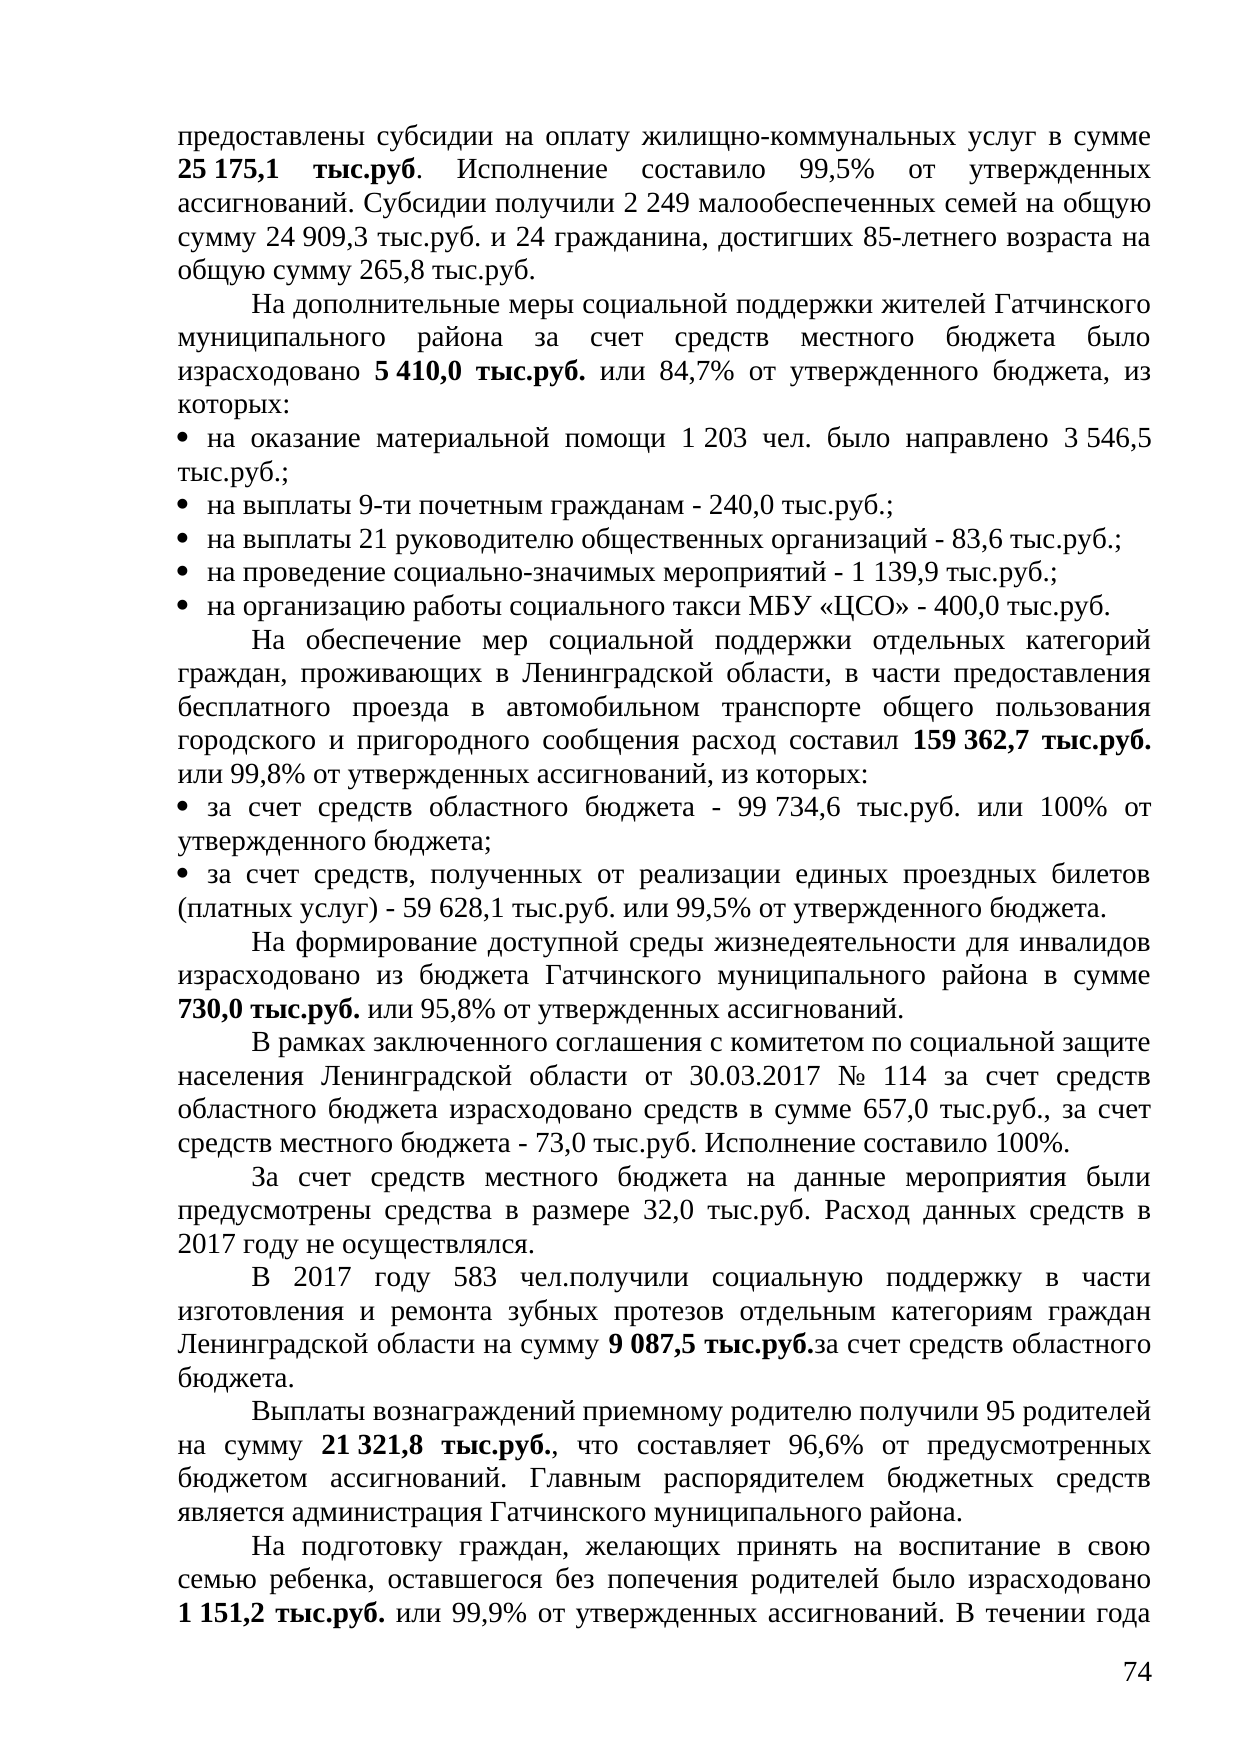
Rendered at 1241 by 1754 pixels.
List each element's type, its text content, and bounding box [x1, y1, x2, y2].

list В 2017 году 583 чел.получили социальную поддержку в части изготовления и ремонта зубных протезов отдельным категориям граждан Ленинградской области на сумму 9 087,5 тыс.руб.за счет средств областного бюджета. [177, 1259, 1152, 1393]
list за счет средств областного бюджета - 99 734,6 тыс.руб. или 100% от утвержденного бюджета; [177, 789, 1152, 857]
list В рамках заключенного соглашения с комитетом по социальной защите населения Ленинградской области от 30.03.2017 № 114 за счет средств областного бюджета израсходовано средств в сумме 657,0 тыс.руб., за счет средств местного бюджета - 73,0 тыс.руб. Исполнение составило 100%. [177, 1024, 1152, 1159]
text На дополнительные меры социальной поддержки жителей Гатчинского муниципального района за счет средств местного бюджета было израсходовано 5 410,0 тыс.руб. или 84,7% от утвержденного бюджета, из которых: [177, 286, 1152, 420]
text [177, 118, 1152, 286]
list на оказание материальной помощи 1 203 чел. было направлено 3 546,5 тыс.руб.; [177, 420, 1152, 487]
list на выплаты 9-ти почетным гражданам - 240,0 тыс.руб.; [177, 487, 1152, 521]
list за счет средств, полученных от реализации единых проездных билетов (платных услуг) - 59 628,1 тыс.руб. или 99,5% от утвержденного бюджета. [177, 857, 1152, 924]
list Выплаты вознаграждений приемному родителю получили 95 родителей на сумму 21 321,8 тыс.руб., что составляет 96,6% от предусмотренных бюджетом ассигнований. Главным распорядителем бюджетных средств является администрация Гатчинского муниципального района. [177, 1393, 1152, 1528]
list На обеспечение мер социальной поддержки отдельных категорий граждан, проживающих в Ленинградской области, в части предоставления бесплатного проезда в автомобильном транспорте общего пользования городского и пригородного сообщения расход составил 159 362,7 тыс.руб. или 99,8% от утвержденных ассигнований, из которых: [177, 622, 1152, 789]
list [177, 1528, 1152, 1628]
list За счет средств местного бюджета на данные мероприятия были предусмотрены средства в размере 32,0 тыс.руб. Расход данных средств в 2017 году не осуществлялся. [177, 1159, 1152, 1259]
list на проведение социально-значимых мероприятий - 1 139,9 тыс.руб.; [177, 554, 1152, 588]
list на выплаты 21 руководителю общественных организаций - 83,6 тыс.руб.; [177, 521, 1152, 554]
list на организацию работы социального такси МБУ «ЦСО» - 400,0 тыс.руб. [177, 588, 1152, 622]
list На формирование доступной среды жизнедеятельности для инвалидов израсходовано из бюджета Гатчинского муниципального района в сумме 730,0 тыс.руб. или 95,8% от утвержденных ассигнований. [177, 924, 1152, 1024]
